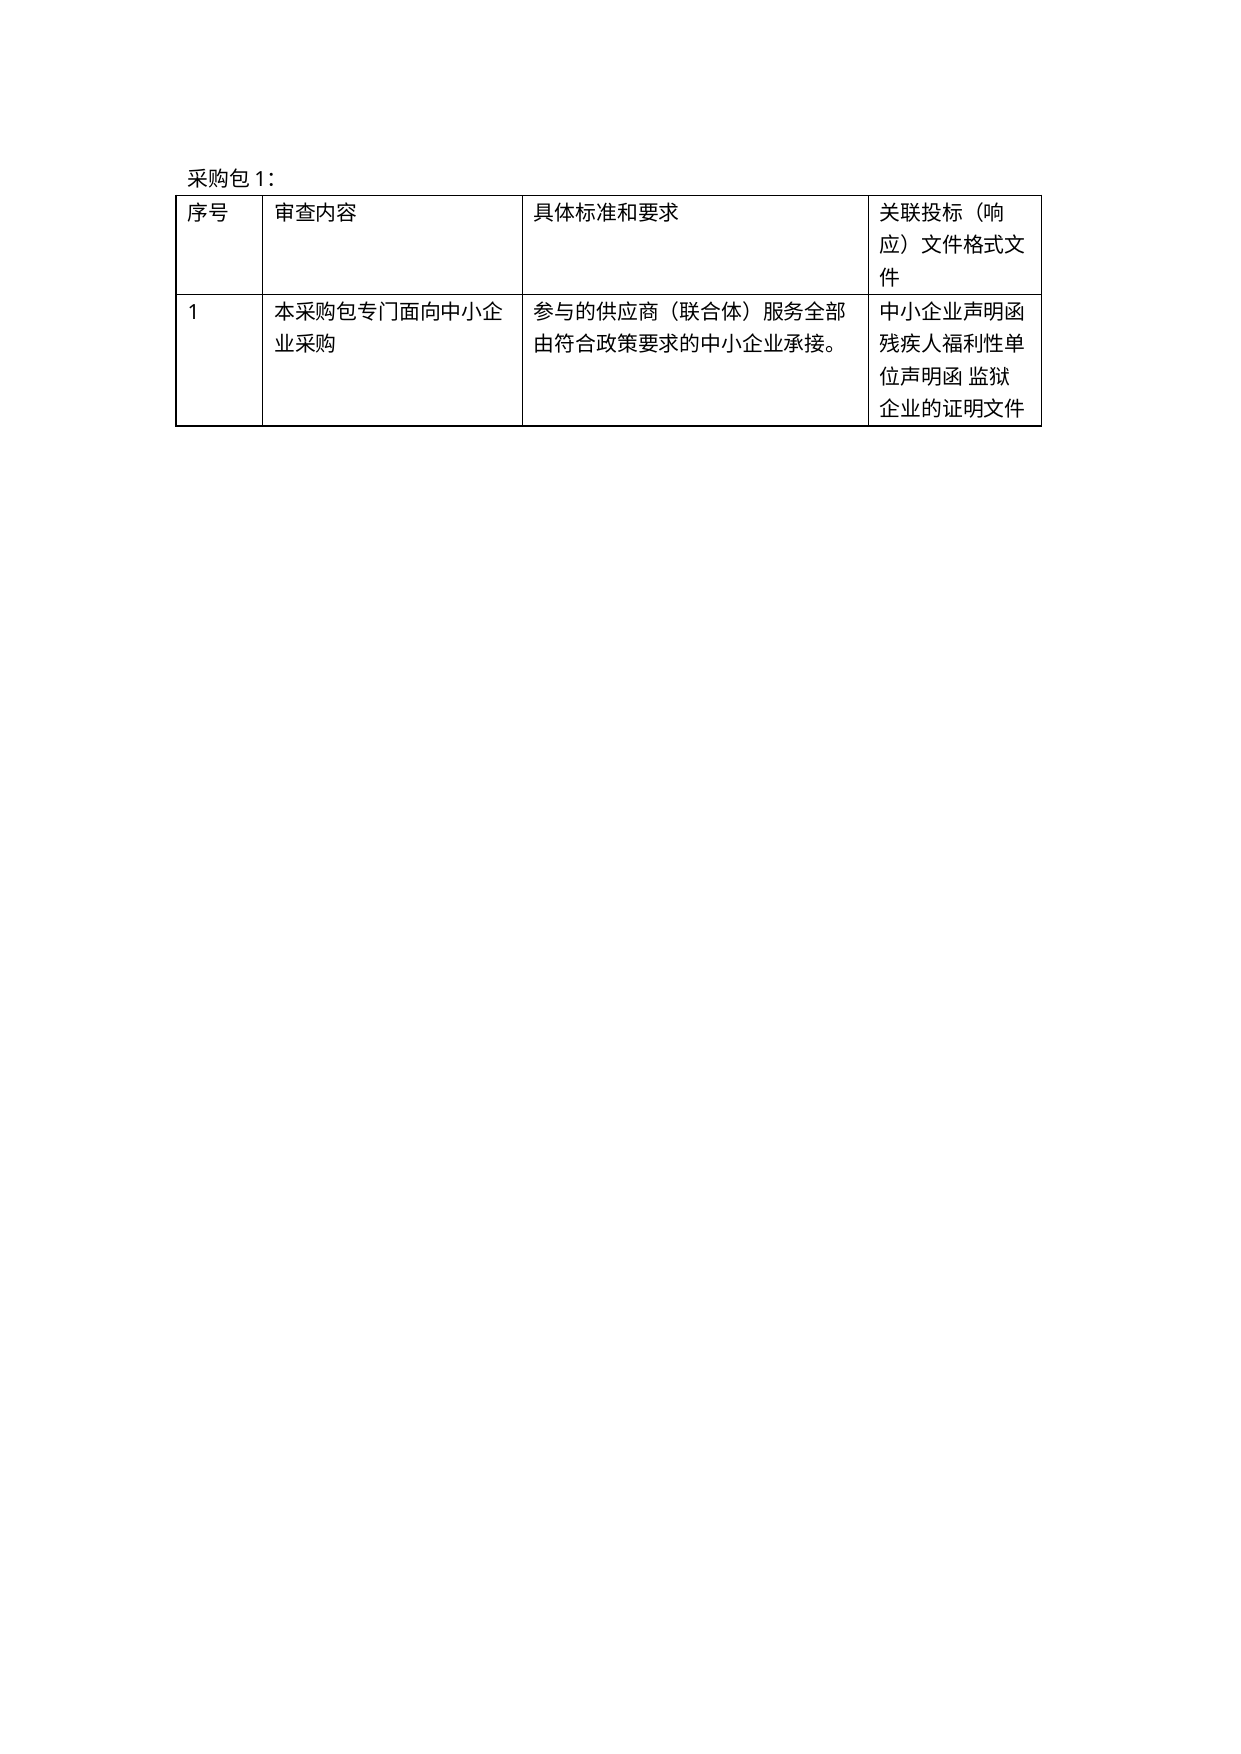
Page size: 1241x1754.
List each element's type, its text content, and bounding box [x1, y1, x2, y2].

table_header 具体标准和要求 [523, 196, 868, 293]
text 采购包1： [187, 162, 1053, 194]
table_cell 本采购包专门面向中小企业采购 [263, 295, 522, 425]
table_header 序号 [177, 196, 262, 293]
table_cell 1 [177, 295, 262, 425]
table_cell 中小企业声明函 残疾人福利性单位声明函 监狱企业的证明文件 [869, 295, 1041, 425]
table_header 审查内容 [263, 196, 522, 293]
table_header 关联投标（响应）文件格式文件 [869, 196, 1041, 293]
table_cell 参与的供应商（联合体）服务全部由符合政策要求的中小企业承接。 [523, 295, 868, 425]
